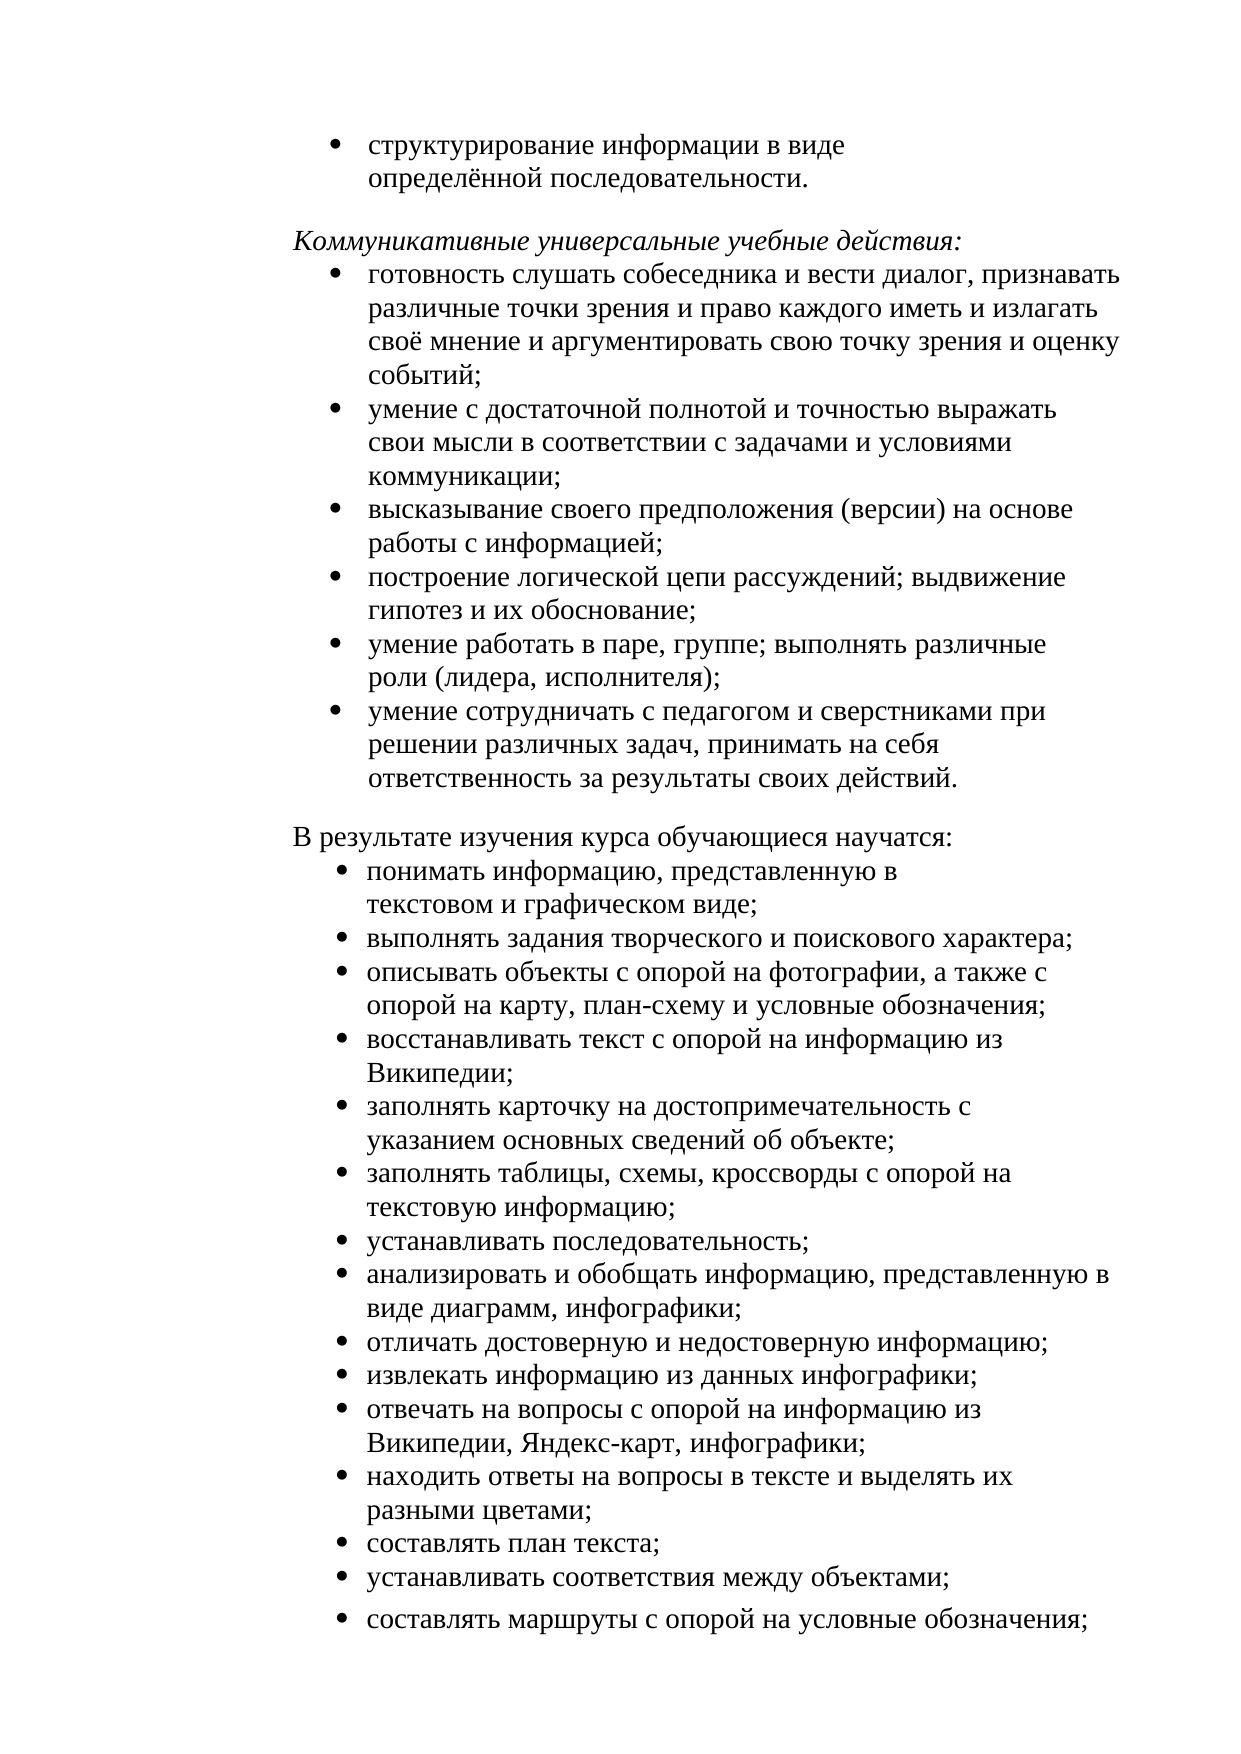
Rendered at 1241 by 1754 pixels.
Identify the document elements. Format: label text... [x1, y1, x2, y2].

list построение логической цепи рассуждений; выдвижение гипотез и их обоснование; [330, 559, 1134, 626]
list выполнять задания творческого и поискового характера; [337, 920, 1152, 954]
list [337, 1601, 1152, 1635]
list готовность слушать собеседника и вести диалог, признавать различные точки зрения и право каждого иметь и излагать своё мнение и аргументировать свою точку зрения и оценку событий; [330, 256, 1121, 391]
list анализировать и обобщать информацию, представленную в виде диаграмм, инфографики; [337, 1257, 1117, 1324]
text В результате изучения курса обучающиеся научатся: [292, 819, 1152, 853]
list отвечать на вопросы с опорой на информацию из Википедии, Яндекс-карт, инфографики; [337, 1391, 1077, 1458]
list устанавливать соответствия между объектами; [337, 1559, 1152, 1593]
text Коммуникативные универсальные учебные действия: [293, 223, 1152, 256]
list находить ответы на вопросы в тексте и выделять их разными цветами; [337, 1458, 1070, 1525]
list умение с достаточной полнотой и точностью выражать свои мысли в соответствии с задачами и условиями коммуникации; [330, 391, 1090, 491]
list умение работать в паре, группе; выполнять различные роли (лидера, исполнителя); [330, 626, 1055, 693]
list описывать объекты с опорой на фотографии, а также с опорой на карту, план-схему и условные обозначения; [337, 954, 1123, 1021]
list заполнять таблицы, схемы, кроссворды с опорой на текстовую информацию; [337, 1156, 1090, 1223]
list извлекать информацию из данных инфографики; [337, 1357, 1152, 1391]
list понимать информацию, представленную в текстовом и графическом виде; [337, 853, 997, 920]
list отличать достоверную и недостоверную информацию; [337, 1324, 1152, 1357]
list умение сотрудничать с педагогом и сверстниками при решении различных задач, принимать на себя ответственность за результаты своих действий. [330, 693, 1104, 794]
list устанавливать последовательность; [337, 1223, 1152, 1256]
list составлять план текста; [337, 1525, 1152, 1559]
list высказывание своего предположения (версии) на основе работы с информацией; [330, 491, 1133, 559]
list структурирование информации в виде определённой последовательности. [330, 127, 968, 194]
list заполнять карточку на достопримечательность с указанием основных сведений об объекте; [337, 1088, 1049, 1156]
list восстанавливать текст с опорой на информацию из Википедии; [337, 1021, 1152, 1088]
